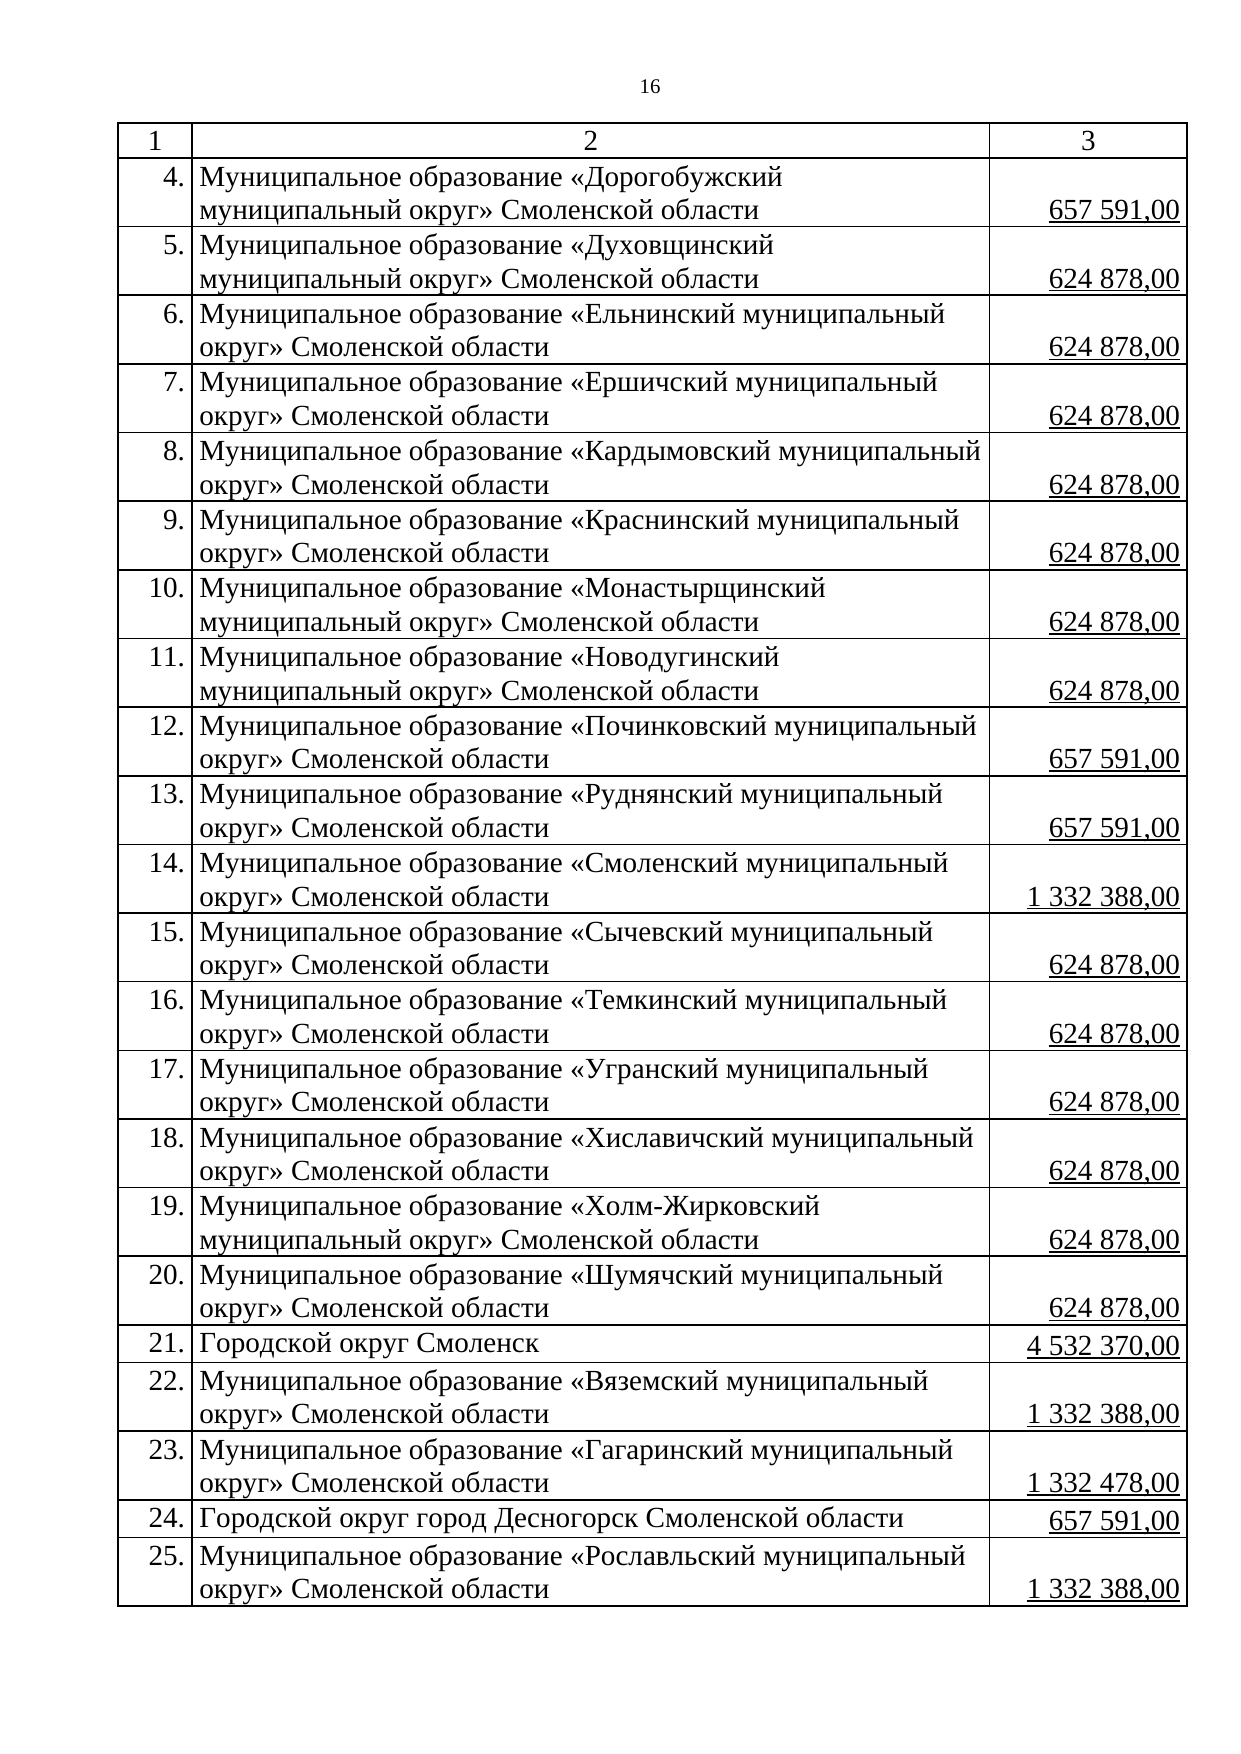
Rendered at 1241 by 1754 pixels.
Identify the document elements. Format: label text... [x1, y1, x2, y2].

table_cell Муниципальное образование «Сычевский муниципальный округ» Смоленской области [193, 914, 989, 981]
table_cell Муниципальное образование «Новодугинский муниципальный округ» Смоленской области [193, 639, 989, 706]
table_cell Муниципальное образование «Темкинский муниципальный округ» Смоленской области [193, 982, 989, 1049]
table_cell 8. [119, 433, 191, 500]
table_cell 624 878,00 [990, 1120, 1186, 1187]
table_cell 7. [119, 365, 191, 432]
table_cell Муниципальное образование «Починковский муниципальный округ» Смоленской области [193, 708, 989, 775]
table_cell 25. [119, 1538, 191, 1605]
table_cell 9. [119, 502, 191, 569]
table_cell Городской округ Смоленск [193, 1326, 989, 1362]
table_cell 1 332 478,00 [990, 1432, 1186, 1499]
table_cell 657 591,00 [990, 708, 1186, 775]
table_header 1 [119, 124, 191, 157]
table_cell Муниципальное образование «Угранский муниципальный округ» Смоленской области [193, 1051, 989, 1118]
table_cell Муниципальное образование «Краснинский муниципальный округ» Смоленской области [193, 502, 989, 569]
table_cell 624 878,00 [990, 433, 1186, 500]
table_cell 1 332 388,00 [990, 1538, 1186, 1605]
table_cell 624 878,00 [990, 502, 1186, 569]
table_cell Муниципальное образование «Ельнинский муниципальный округ» Смоленской области [193, 296, 989, 363]
table_cell 12. [119, 708, 191, 775]
table_cell 624 878,00 [990, 1257, 1186, 1324]
table_cell 624 878,00 [990, 571, 1186, 638]
table_cell 13. [119, 777, 191, 843]
table_cell 16. [119, 982, 191, 1049]
table_cell Муниципальное образование «Кардымовский муниципальный округ» Смоленской области [193, 433, 989, 500]
table_cell Муниципальное образование «Монастырщинский муниципальный округ» Смоленской области [193, 571, 989, 638]
table_cell 21. [119, 1326, 191, 1362]
table_cell 624 878,00 [990, 982, 1186, 1049]
table_cell 22. [119, 1363, 191, 1430]
table_cell 14. [119, 845, 191, 912]
table_cell 11. [119, 639, 191, 706]
table_cell 17. [119, 1051, 191, 1118]
table_cell Муниципальное образование «Ершичский муниципальный округ» Смоленской области [193, 365, 989, 432]
table_cell 5. [119, 227, 191, 294]
table_cell 24. [119, 1501, 191, 1536]
table_cell 19. [119, 1188, 191, 1255]
table_cell 624 878,00 [990, 1188, 1186, 1255]
table_cell Муниципальное образование «Гагаринский муниципальный округ» Смоленской области [193, 1432, 989, 1499]
table_cell 624 878,00 [990, 365, 1186, 432]
table_cell 657 591,00 [990, 1501, 1186, 1536]
table_cell 18. [119, 1120, 191, 1187]
table_cell 624 878,00 [990, 639, 1186, 706]
table_cell Муниципальное образование «Руднянский муниципальный округ» Смоленской области [193, 777, 989, 843]
table_cell Муниципальное образование «Дорогобужский муниципальный округ» Смоленской области [193, 159, 989, 226]
table_cell 1 332 388,00 [990, 1363, 1186, 1430]
table_cell 10. [119, 571, 191, 638]
table_header 3 [990, 124, 1186, 157]
table_cell 23. [119, 1432, 191, 1499]
table_cell 15. [119, 914, 191, 981]
table_cell Муниципальное образование «Хиславичский муниципальный округ» Смоленской области [193, 1120, 989, 1187]
table_cell Муниципальное образование «Смоленский муниципальный округ» Смоленской области [193, 845, 989, 912]
table_cell Муниципальное образование «Шумячский муниципальный округ» Смоленской области [193, 1257, 989, 1324]
table_cell 1 332 388,00 [990, 845, 1186, 912]
table_cell 624 878,00 [990, 1051, 1186, 1118]
table_cell Муниципальное образование «Холм-Жирковский муниципальный округ» Смоленской области [193, 1188, 989, 1255]
table_cell 624 878,00 [990, 296, 1186, 363]
table_cell 6. [119, 296, 191, 363]
table_cell 4. [119, 159, 191, 226]
table_cell Муниципальное образование «Рославльский муниципальный округ» Смоленской области [193, 1538, 989, 1605]
table_cell Муниципальное образование «Вяземский муниципальный округ» Смоленской области [193, 1363, 989, 1430]
table_header 2 [193, 124, 989, 157]
table_cell Городской округ город Десногорск Смоленской области [193, 1501, 989, 1536]
table_cell 657 591,00 [990, 159, 1186, 226]
table_cell 624 878,00 [990, 227, 1186, 294]
table_cell 4 532 370,00 [990, 1326, 1186, 1362]
table_cell 20. [119, 1257, 191, 1324]
table_cell Муниципальное образование «Духовщинский муниципальный округ» Смоленской области [193, 227, 989, 294]
table_cell 624 878,00 [990, 914, 1186, 981]
table_cell 657 591,00 [990, 777, 1186, 843]
